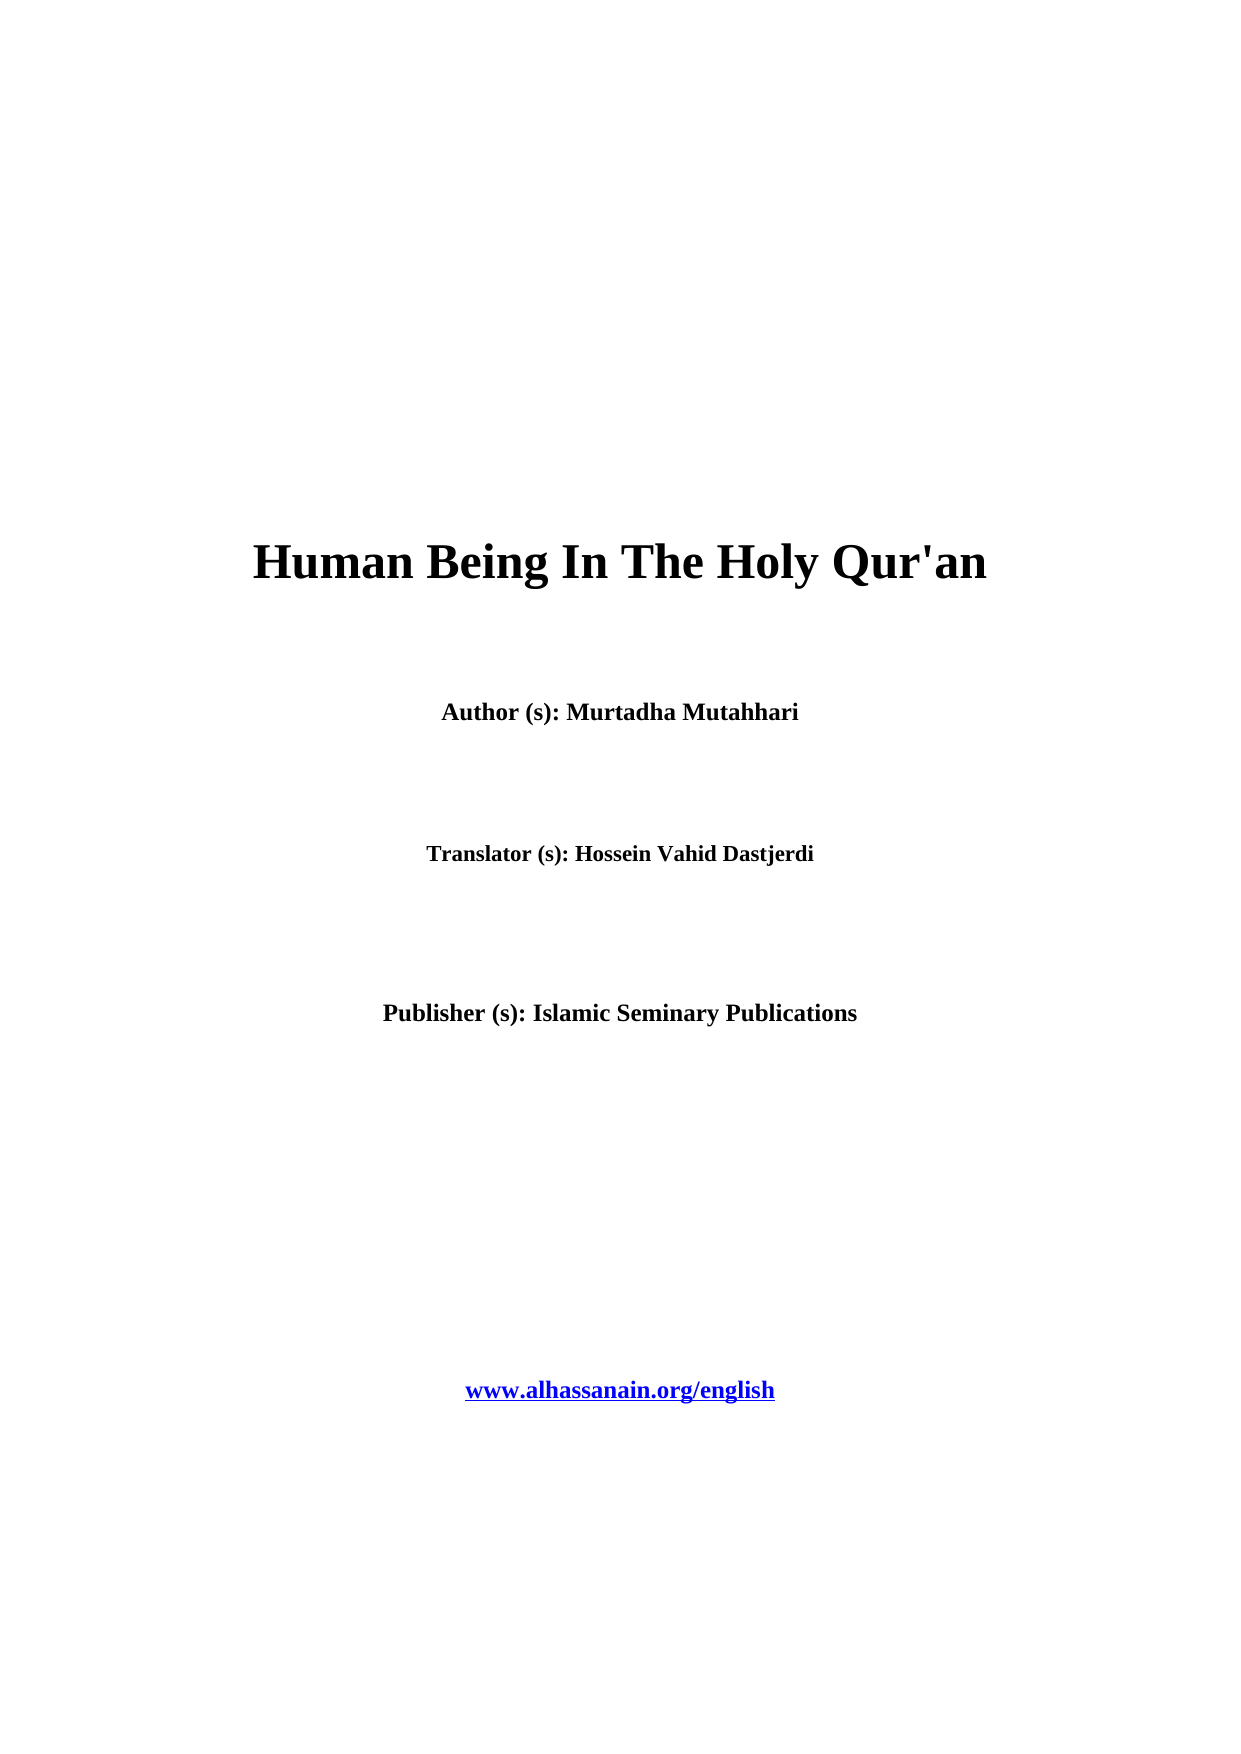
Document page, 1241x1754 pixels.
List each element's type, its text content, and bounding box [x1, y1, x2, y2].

text Human Being In The Holy Qur'an [236, 532, 1004, 590]
text Translator (s): Hossein Vahid Dastjerdi [236, 840, 1004, 866]
text www.alhassanain.org/english [236, 1375, 1004, 1403]
text Publisher (s): Islamic Seminary Publications [236, 998, 1004, 1027]
text Author (s): Murtadha Mutahhari [236, 697, 1004, 726]
